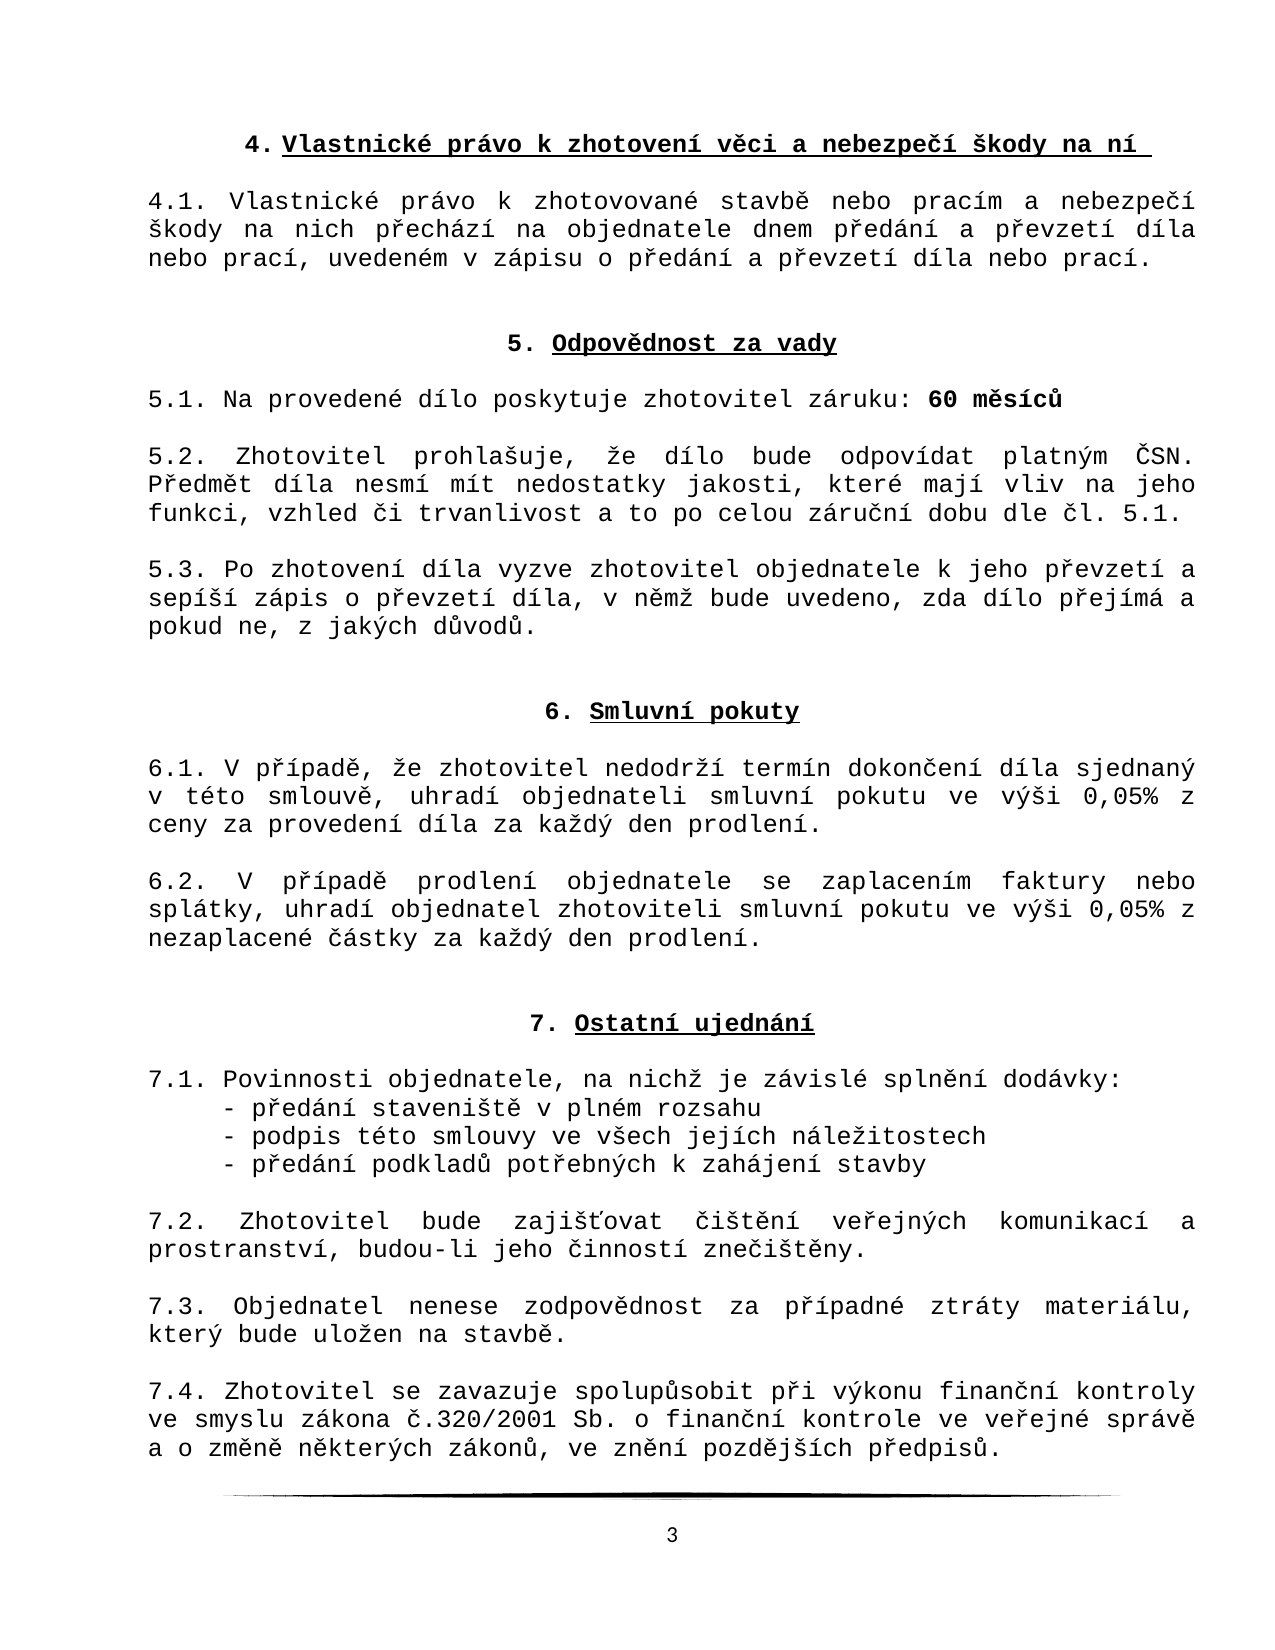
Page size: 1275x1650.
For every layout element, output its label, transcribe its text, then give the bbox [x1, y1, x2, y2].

text 4.1. Vlastnické právo k zhotovované stavbě nebo pracím a nebezpečí škody na nich přechází na objednatele dnem předání a převzetí díla nebo prací, uvedeném v zápisu o předání a převzetí díla nebo prací. [148, 188, 1196, 273]
text 5.3. Po zhotovení díla vyzve zhotovitel objednatele k jeho převzetí a sepíší zápis o převzetí díla, v němž bude uvedeno, zda dílo přejímá a pokud ne, z jakých důvodů. [148, 557, 1196, 642]
text 7.1. Povinnosti objednatele, na nichž je závislé splnění dodávky: [148, 1067, 1196, 1095]
text - podpis této smlouvy ve všech jejích náležitostech [148, 1123, 1196, 1152]
text 6.2. V případě prodlení objednatele se zaplacením faktury nebo splátky, uhradí objednatel zhotoviteli smluvní pokutu ve výši 0,05% z nezaplacené částky za každý den prodlení. [148, 868, 1196, 953]
picture [223, 1492, 1121, 1500]
text - předání podkladů potřebných k zahájení stavby [148, 1152, 1196, 1180]
text 5.2. Zhotovitel prohlašuje, že dílo bude odpovídat platným ČSN. Předmět díla nesmí mít nedostatky jakosti, které mají vliv na jeho funkci, vzhled či trvanlivost a to po celou záruční dobu dle čl. 5.1. [148, 443, 1196, 528]
text 7.4. Zhotovitel se zavazuje spolupůsobit při výkonu finanční kontroly ve smyslu zákona č.320/2001 Sb. o finanční kontrole ve veřejné správě a o změně některých zákonů, ve znění pozdějších předpisů. [148, 1378, 1196, 1463]
text 6. Smluvní pokuty [148, 698, 1196, 727]
text - předání staveniště v plném rozsahu [148, 1095, 1196, 1123]
text 7.2. Zhotovitel bude zajišťovat čištění veřejných komunikací a prostranství, budou-li jeho činností znečištěny. [148, 1208, 1196, 1265]
text 5. Odpovědnost za vady [148, 330, 1196, 358]
text 5.1. Na provedené dílo poskytuje zhotovitel záruku: 60 měsíců [148, 387, 1196, 415]
list Vlastnické právo k zhotovení věci a nebezpečí škody na ní [185, 132, 1196, 160]
text 6.1. V případě, že zhotovitel nedodrží termín dokončení díla sjednaný v této smlouvě, uhradí objednateli smluvní pokutu ve výši 0,05% z ceny za provedení díla za každý den prodlení. [148, 755, 1196, 840]
text 7.3. Objednatel nenese zodpovědnost za případné ztráty materiálu, který bude uložen na stavbě. [148, 1293, 1196, 1350]
text 7. Ostatní ujednání [148, 1010, 1196, 1038]
